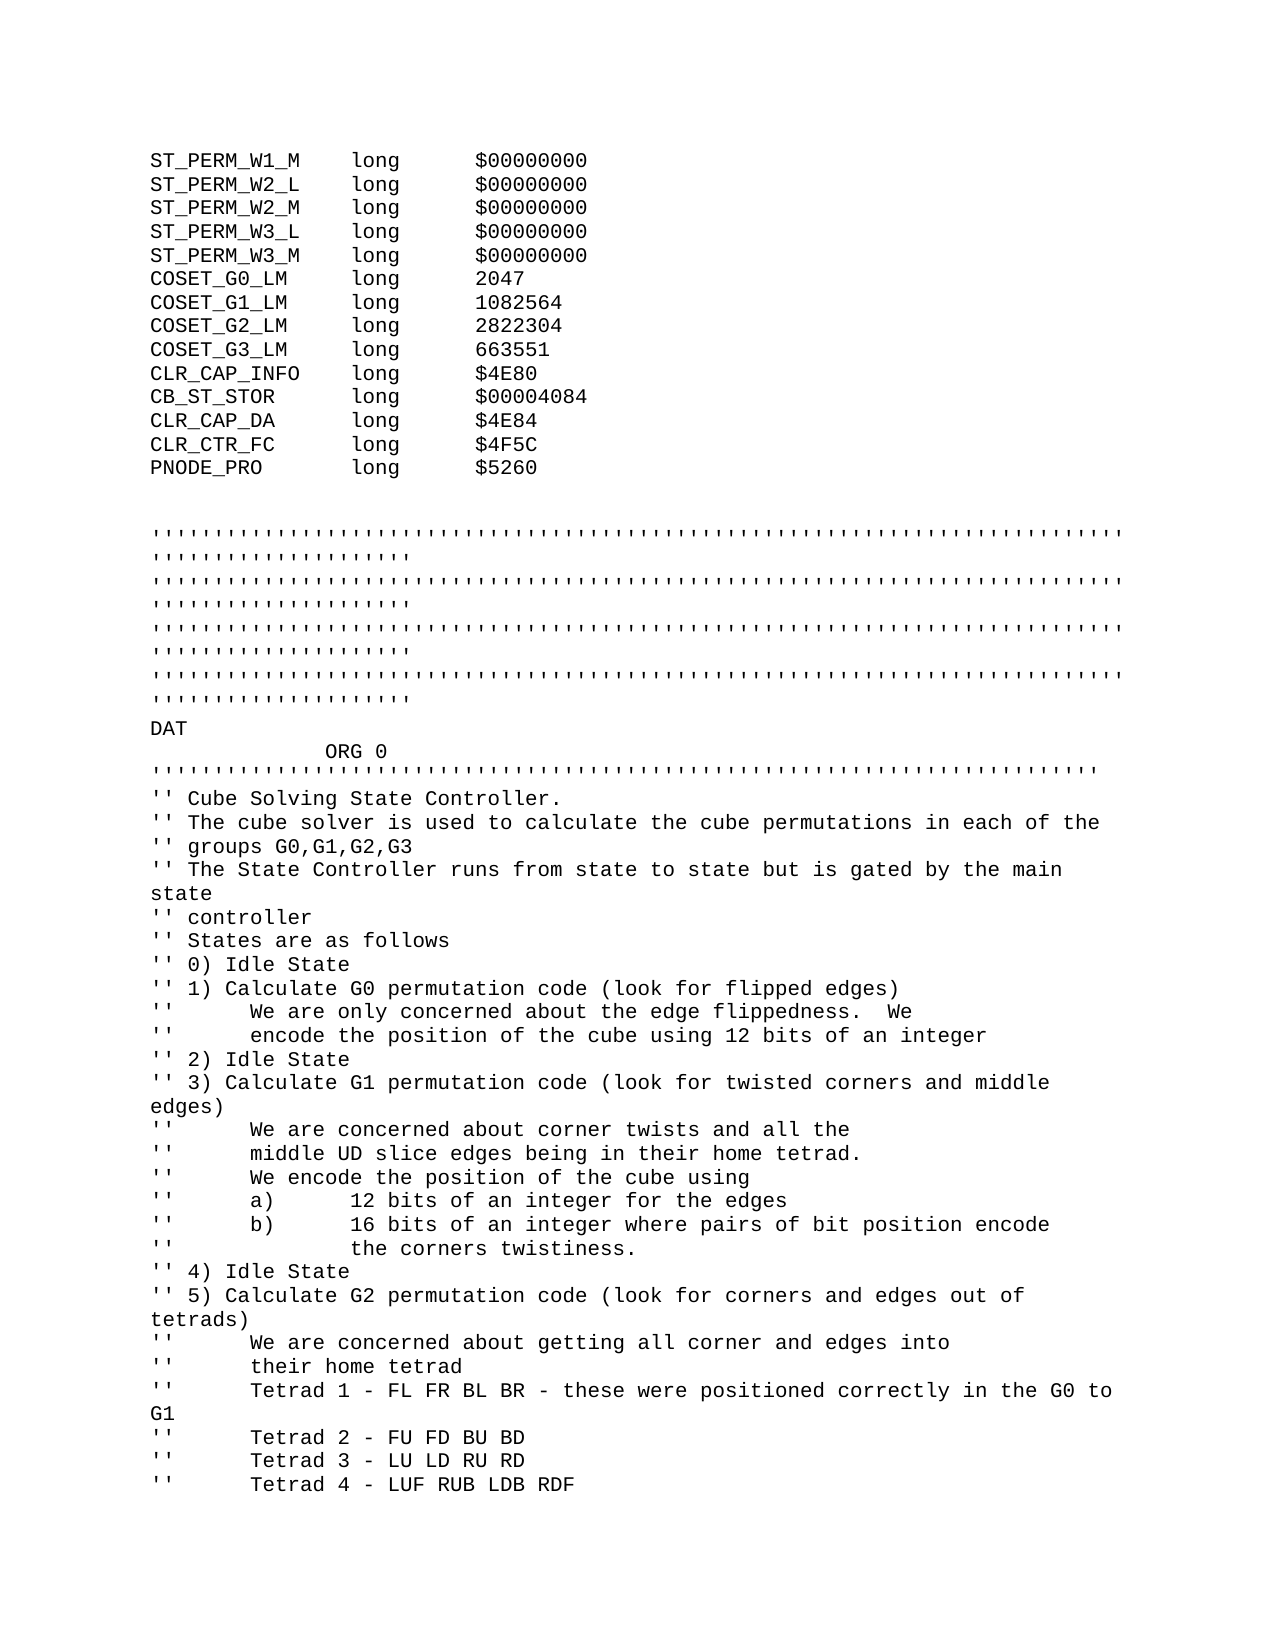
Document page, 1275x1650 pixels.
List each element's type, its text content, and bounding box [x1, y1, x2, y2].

text '' encode the position of the cube using 12 bits of an integer [150, 1025, 1125, 1048]
text '' The State Controller runs from state to state but is gated by the main state [150, 859, 1125, 907]
text COSET_G0_LM long 2047 [150, 268, 1125, 292]
text COSET_G3_LM long 663551 [150, 339, 1125, 363]
text '' 1) Calculate G0 permutation code (look for flipped edges) [150, 978, 1125, 1001]
text ST_PERM_W1_M long $00000000 [150, 150, 1125, 174]
text '' a) 12 bits of an integer for the edges [150, 1190, 1125, 1214]
text '' the corners twistiness. [150, 1238, 1125, 1261]
text ''''''''''''''''''''''''''''''''''''''''''''''''''''''''''''''''''''''''''''''''''''''''''''''''''' [150, 623, 1125, 670]
text PNODE_PRO long $5260 [150, 457, 1125, 481]
text '' 5) Calculate G2 permutation code (look for corners and edges out of tetrads) [150, 1285, 1125, 1332]
text '' We are concerned about getting all corner and edges into [150, 1332, 1125, 1356]
text '' their home tetrad [150, 1356, 1125, 1379]
text '' We are concerned about corner twists and all the [150, 1119, 1125, 1143]
text '' We encode the position of the cube using [150, 1167, 1125, 1190]
text '' Tetrad 1 - FL FR BL BR - these were positioned correctly in the G0 to G1 [150, 1379, 1125, 1427]
text '' The cube solver is used to calculate the cube permutations in each of the [150, 812, 1125, 836]
text ''''''''''''''''''''''''''''''''''''''''''''''''''''''''''''''''''''''''''''''''''''''''''''''''''' [150, 670, 1125, 717]
text '' 3) Calculate G1 permutation code (look for twisted corners and middle edges) [150, 1072, 1125, 1119]
text ST_PERM_W3_M long $00000000 [150, 244, 1125, 268]
text CB_ST_STOR long $00004084 [150, 386, 1125, 410]
text '' 4) Idle State [150, 1261, 1125, 1285]
text CLR_CAP_INFO long $4E80 [150, 363, 1125, 386]
text '' Tetrad 3 - LU LD RU RD [150, 1451, 1125, 1474]
text ''''''''''''''''''''''''''''''''''''''''''''''''''''''''''''''''''''''''''''''''''''''''''''''''''' [150, 576, 1125, 623]
text COSET_G2_LM long 2822304 [150, 316, 1125, 339]
text '' We are only concerned about the edge flippedness. We [150, 1001, 1125, 1025]
text CLR_CAP_DA long $4E84 [150, 410, 1125, 434]
text '' Tetrad 4 - LUF RUB LDB RDF [150, 1474, 1125, 1498]
text '' middle UD slice edges being in their home tetrad. [150, 1143, 1125, 1167]
text CLR_CTR_FC long $4F5C [150, 434, 1125, 457]
text ORG 0 [150, 741, 1125, 765]
text COSET_G1_LM long 1082564 [150, 292, 1125, 316]
text '' groups G0,G1,G2,G3 [150, 836, 1125, 859]
text '' Tetrad 2 - FU FD BU BD [150, 1427, 1125, 1451]
text DAT [150, 717, 1125, 741]
text ST_PERM_W2_L long $00000000 [150, 174, 1125, 197]
text '' Cube Solving State Controller. [150, 788, 1125, 812]
text '' controller [150, 907, 1125, 930]
text ''''''''''''''''''''''''''''''''''''''''''''''''''''''''''''''''''''''''''''''''''''''''''''''''''' [150, 528, 1125, 576]
text ST_PERM_W3_L long $00000000 [150, 221, 1125, 244]
text '' States are as follows [150, 930, 1125, 954]
text '' 2) Idle State [150, 1048, 1125, 1072]
text '' b) 16 bits of an integer where pairs of bit position encode [150, 1214, 1125, 1238]
text '''''''''''''''''''''''''''''''''''''''''''''''''''''''''''''''''''''''''''' [150, 765, 1125, 788]
text '' 0) Idle State [150, 954, 1125, 978]
text ST_PERM_W2_M long $00000000 [150, 197, 1125, 221]
